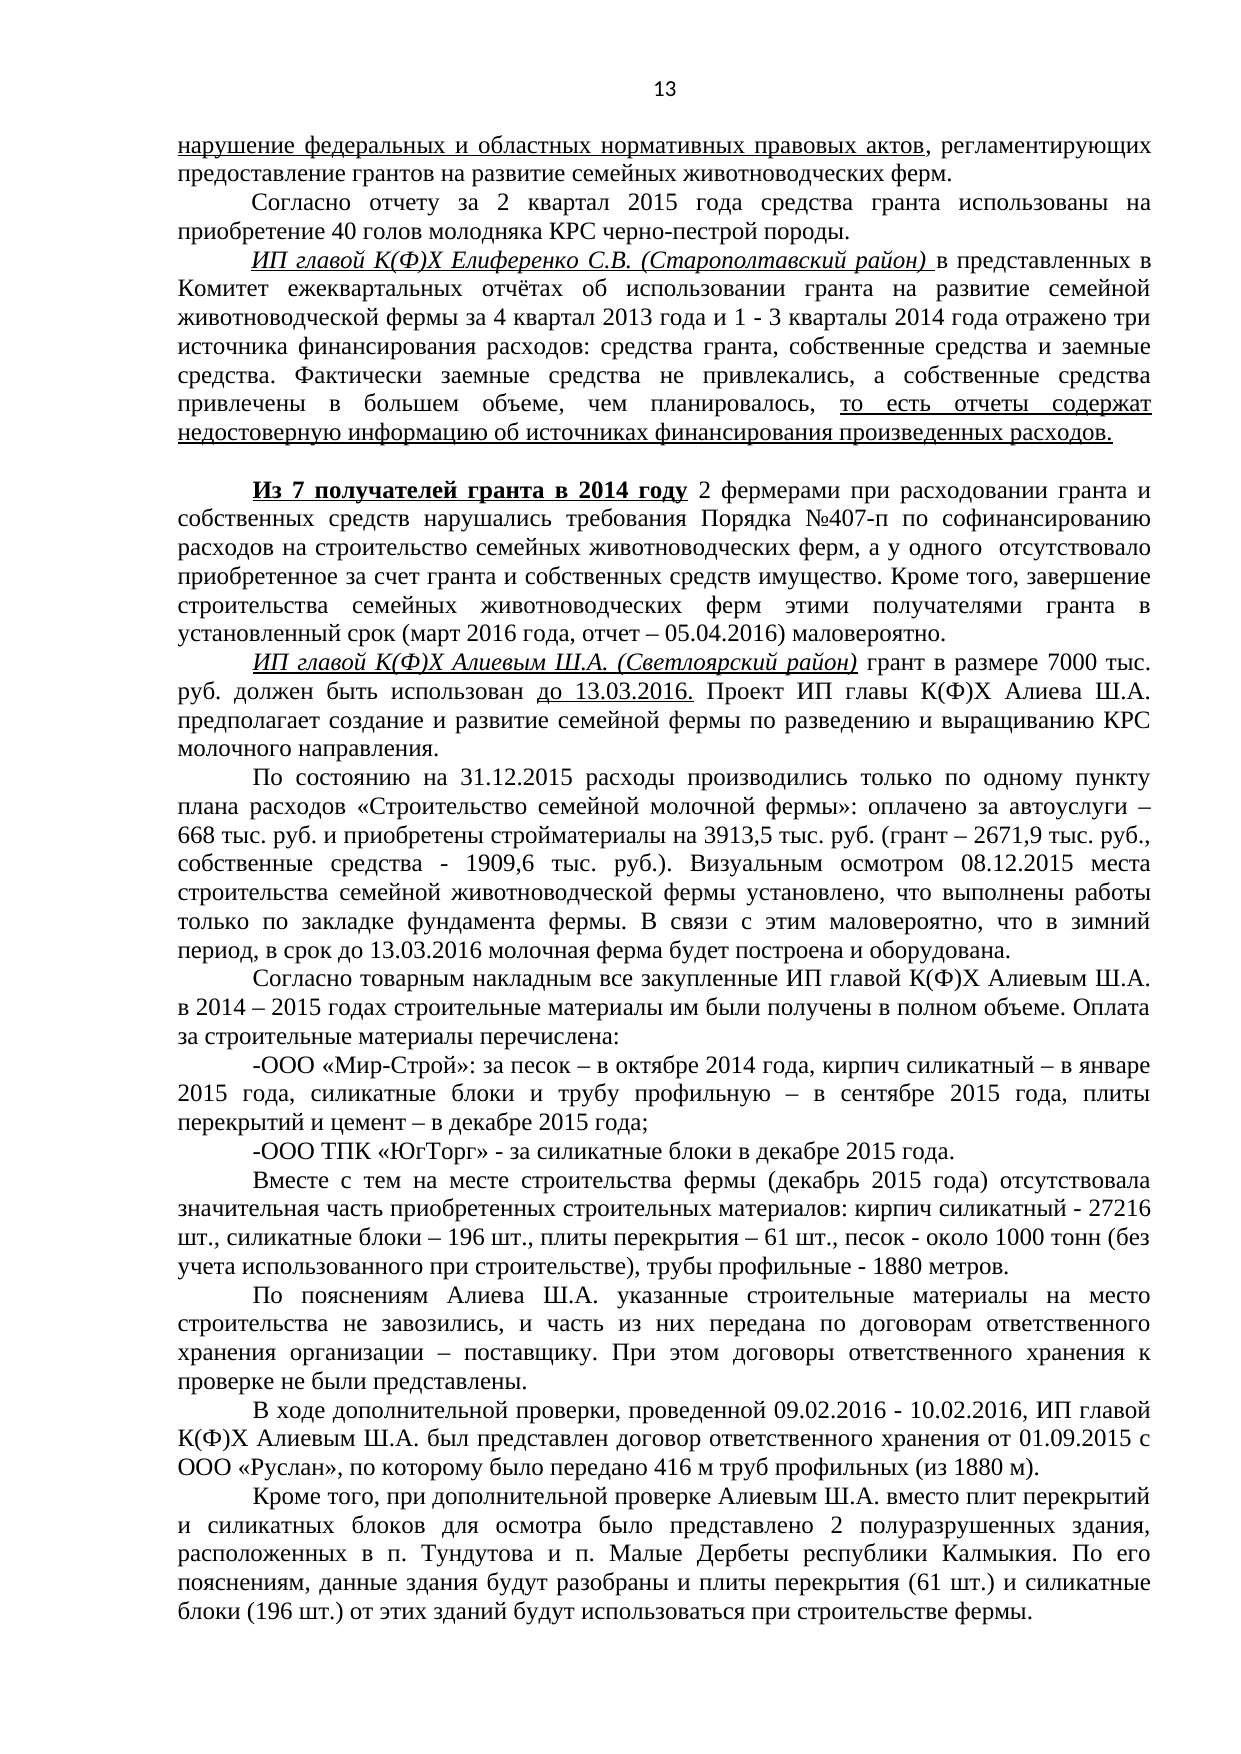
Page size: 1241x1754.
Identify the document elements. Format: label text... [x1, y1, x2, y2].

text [177, 130, 1152, 187]
text Согласно товарным накладным все закупленные ИП главой К(Ф)Х Алиевым Ш.А. в 2014 – 2015 годах строительные материалы им были получены в полном объеме. Оплата за строительные материалы перечислена: [177, 963, 1152, 1050]
text Кроме того, при дополнительной проверке Алиевым Ш.А. вместо плит перекрытий и силикатных блоков для осмотра было представлено 2 полуразрушенных здания, расположенных в п. Тундутова и п. Малые Дербеты республики Калмыкия. По его пояснениям, данные здания будут разобраны и плиты перекрытия (61 шт.) и силикатные блоки (196 шт.) от этих зданий будут использоваться при строительстве фермы. [177, 1481, 1152, 1625]
text По состоянию на 31.12.2015 расходы производились только по одному пункту плана расходов «Строительство семейной молочной фермы»: оплачено за автоуслуги – 668 тыс. руб. и приобретены стройматериалы на 3913,5 тыс. руб. (грант – 2671,9 тыс. руб., собственные средства - 1909,6 тыс. руб.). Визуальным осмотром 08.12.2015 места строительства семейной животноводческой фермы установлено, что выполнены работы только по закладке фундамента фермы. В связи с этим маловероятно, что в зимний период, в срок до 13.03.2016 молочная ферма будет построена и оборудована. [177, 762, 1152, 963]
text Согласно отчету за 2 квартал 2015 года средства гранта использованы на приобретение 40 голов молодняка КРС черно-пестрой породы. [177, 187, 1152, 245]
text ИП главой К(Ф)Х Алиевым Ш.А. (Светлоярский район) грант в размере 7000 тыс. руб. должен быть использован до 13.03.2016. Проект ИП главы К(Ф)Х Алиева Ш.А. предполагает создание и развитие семейной фермы по разведению и выращиванию КРС молочного направления. [177, 647, 1152, 762]
text Из 7 получателей гранта в 2014 году 2 фермерами при расходовании гранта и собственных средств нарушались требования Порядка №407-п по софинансированию расходов на строительство семейных животноводческих ферм, а у одного отсутствовало приобретенное за счет гранта и собственных средств имущество. Кроме того, завершение строительства семейных животноводческих ферм этими получателями гранта в установленный срок (март 2016 года, отчет – 05.04.2016) маловероятно. [177, 475, 1152, 647]
text По пояснениям Алиева Ш.А. указанные строительные материалы на место строительства не завозились, и часть из них передана по договорам ответственного хранения организации – поставщику. При этом договоры ответственного хранения к проверке не были представлены. [177, 1280, 1152, 1395]
text ИП главой К(Ф)Х Елиференко С.В. (Старополтавский район) в представленных в Комитет ежеквартальных отчётах об использовании гранта на развитие семейной животноводческой фермы за 4 квартал 2013 года и 1 - 3 кварталы 2014 года отражено три источника финансирования расходов: средства гранта, собственные средства и заемные средства. Фактически заемные средства не привлекались, а собственные средства привлечены в большем объеме, чем планировалось, то есть отчеты содержат недостоверную информацию об источниках финансирования произведенных расходов. [177, 245, 1152, 446]
text -ООО «Мир-Строй»: за песок – в октябре 2014 года, кирпич силикатный – в январе 2015 года, силикатные блоки и трубу профильную – в сентябре 2015 года, плиты перекрытий и цемент – в декабре 2015 года; [177, 1050, 1152, 1136]
text -ООО ТПК «ЮгТорг» - за силикатные блоки в декабре 2015 года. [177, 1136, 1152, 1165]
text В ходе дополнительной проверки, проведенной 09.02.2016 - 10.02.2016, ИП главой К(Ф)Х Алиевым Ш.А. был представлен договор ответственного хранения от 01.09.2015 с ООО «Руслан», по которому было передано 416 м труб профильных (из 1880 м). [177, 1395, 1152, 1481]
text Вместе с тем на месте строительства фермы (декабрь 2015 года) отсутствовала значительная часть приобретенных строительных материалов: кирпич силикатный - 27216 шт., силикатные блоки – 196 шт., плиты перекрытия – 61 шт., песок - около 1000 тонн (без учета использованного при строительстве), трубы профильные - 1880 метров. [177, 1165, 1152, 1280]
